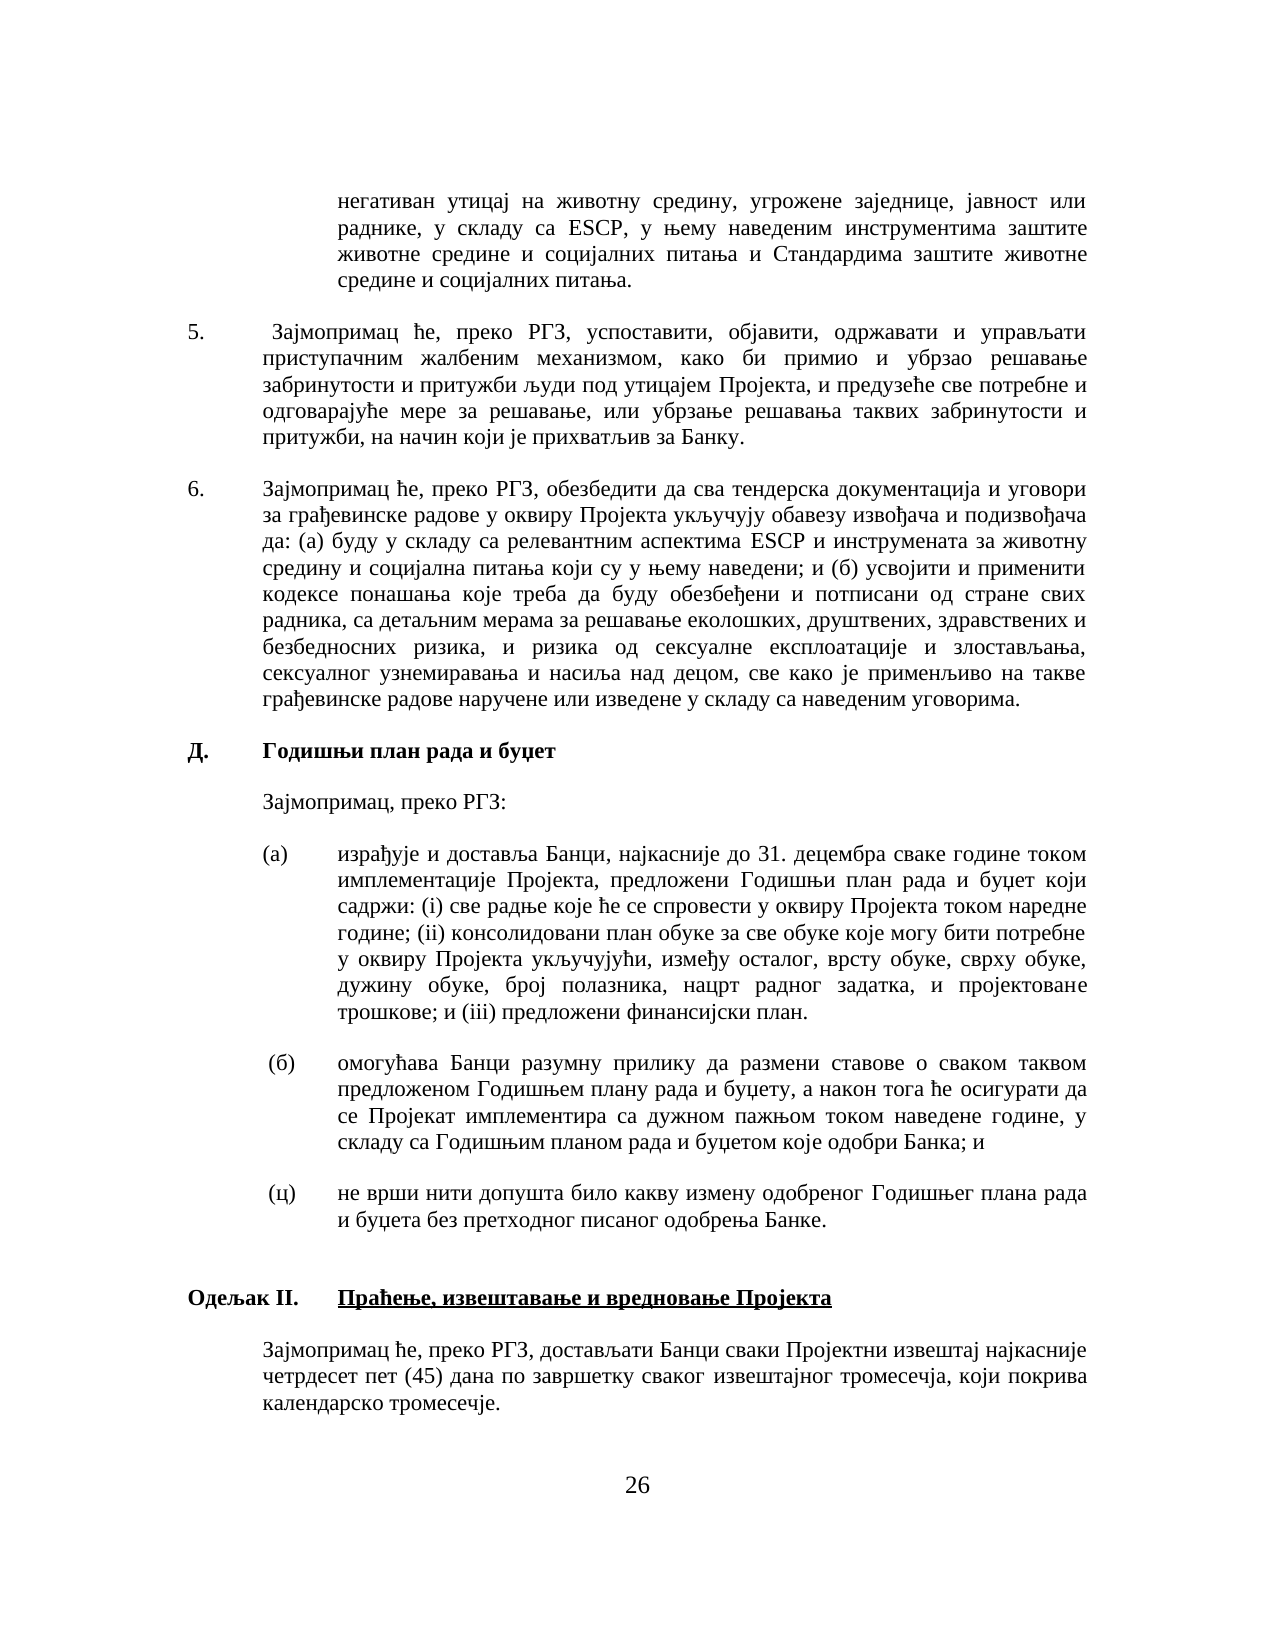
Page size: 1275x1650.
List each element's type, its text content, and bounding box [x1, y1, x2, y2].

text Зајмопримац, преко РГЗ: [187, 788, 1087, 814]
text (б) омогућава Банци разумну прилику да размени ставове о сваком таквом предложеном Годишњем плану рада и буџету, а након тога ће осигурати да се Пројекат имплементира са дужном пажњом током наведене године, у складу са Годишњим планом рада и буџетом које одобри Банка; и [262, 1049, 1087, 1154]
text 6. Зајмопримац ће, преко РГЗ, обезбедити да сва тендерска документација и уговори за грађевинске радове у оквиру Пројекта укључују обавезу извођача и подизвођача да: (а) буду у складу са релевантним аспектима ESCP и инструмената за животну средину и социјална питања који су у њему наведени; и (б) усвојити и применити кодексе понашања које треба да буду обезбеђени и потписани од стране свих радника, са детаљним мерама за решавање еколошких, друштвених, здравствених и безбедносних ризика, и ризика од сексуалне експлоатације и злостављања, сексуалног узнемиравања и насиља над децом, све како је применљиво на такве грађевинске радове наручене или изведене у складу са наведеним уговорима. [187, 475, 1087, 712]
text (ц) не врши нити допушта било какву измену одобреног Годишњег плана рада и буџета без претходног писаног одобрења Банке. [262, 1179, 1087, 1232]
text (a) израђује и доставља Банци, најкасније до 31. децембра сваке године током имплементације Пројекта, предложени Годишњи план рада и буџет који садржи: (i) све радње које ће се спровести у оквиру Пројекта током наредне године; (ii) консолидовани план обуке за све обуке које могу бити потребне у оквиру Пројекта укључујући, између осталог, врсту обуке, сврху обуке, дужину обуке, број полазника, нацрт радног задатка, и пројектоване трошкове; и (iii) предложени финансијски план. [262, 839, 1087, 1024]
text Д. Годишњи план рада и буџет [187, 737, 1087, 763]
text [262, 187, 1087, 293]
text Одељак II. Праћење, извештавање и вредновање Пројекта [187, 1283, 1087, 1310]
list Зајмопримац ће, преко РГЗ, успоставити, објавити, одржавати и управљати приступачним жалбеним механизмом, како би примио и убрзао решавање забринутости и притужби људи под утицајем Пројекта, и предузеће све потребне и одговарајуће мере за решавање, или убрзање решавања таквих забринутости и притужби, на начин који је прихватљив за Банку. [187, 318, 1087, 450]
text Зајмопримац ће, преко РГЗ, достављати Банци сваки Пројектни извештај најкасније четрдесет пет (45) дана по завршетку сваког извештајног тромесечја, који покрива календарско тромесечје. [187, 1336, 1087, 1415]
